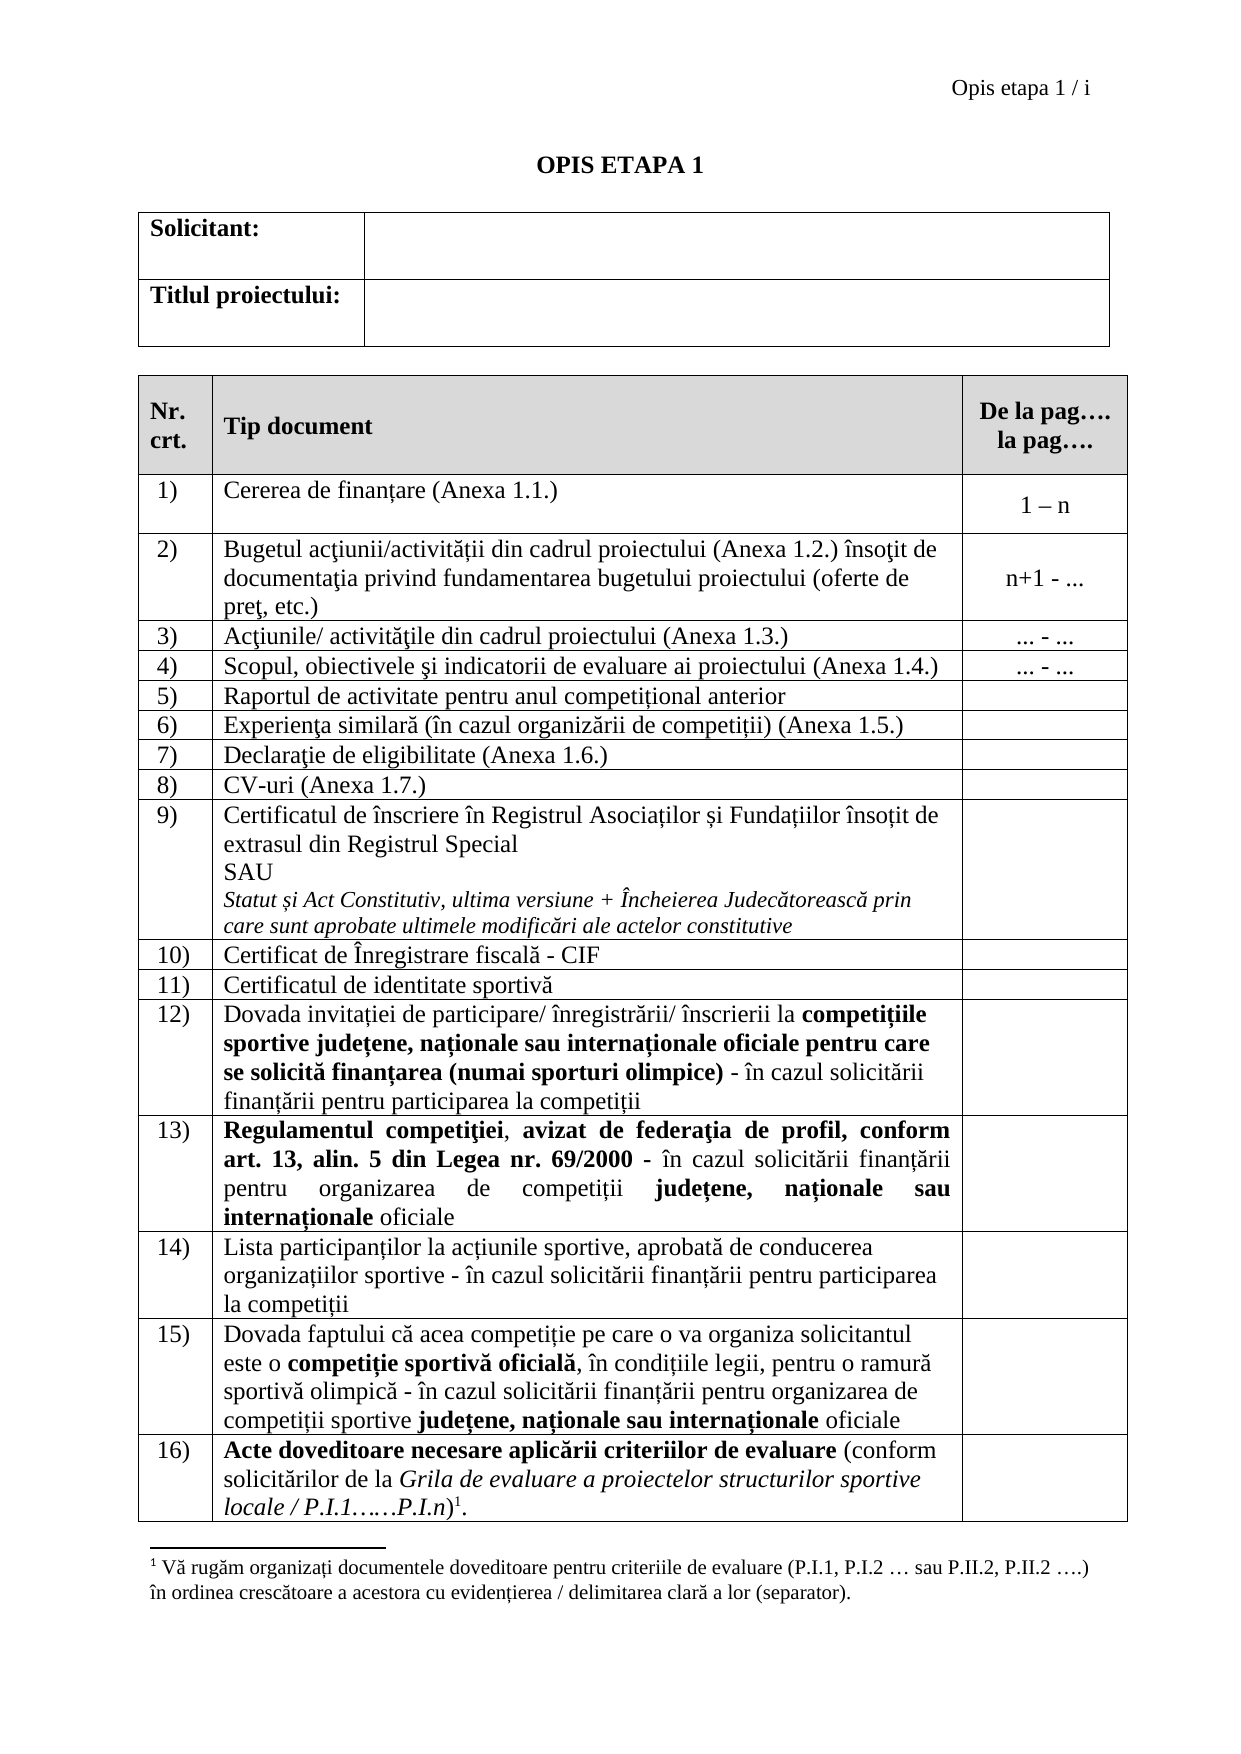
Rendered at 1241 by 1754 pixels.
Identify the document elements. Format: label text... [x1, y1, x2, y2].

table_cell Acţiunile/ activităţile din cadrul proiectului (Anexa 1.3.) [213, 621, 962, 650]
table_header Nr. crt. [139, 376, 212, 474]
table_header De la pag…. la pag…. [963, 376, 1127, 474]
table_cell Cererea de finanțare (Anexa 1.1.) [213, 475, 962, 533]
table_cell Certificatul de identitate sportivă [213, 970, 962, 998]
table_cell Dovada faptului că acea competiție pe care o va organiza solicitantul este o competiție sportivă oficială, în condițiile legii, pentru o ramură sportivă olimpică - în cazul solicitării finanțării pentru organizarea de competiții sportive județene, naționale sau internaționale oficiale [213, 1319, 962, 1434]
table_cell [963, 1116, 1127, 1231]
table_cell Dovada invitației de participare/ înregistrării/ înscrierii la competițiile sportive județene, naționale sau internaționale oficiale pentru care se solicită finanțarea (numai sporturi olimpice) - în cazul solicitării finanțării pentru participarea la competiții [213, 1000, 962, 1114]
table_cell [139, 1116, 212, 1231]
table_cell [139, 534, 212, 620]
table_cell [963, 1000, 1127, 1114]
table_cell Acte doveditoare necesare aplicării criteriilor de evaluare (conform solicitărilor de la Grila de evaluare a proiectelor structurilor sportive locale / P.I.1……P.I.n). [213, 1435, 962, 1521]
table_cell Bugetul acţiunii/activității din cadrul proiectului (Anexa 1.2.) însoţit de documentaţia privind fundamentarea bugetului proiectului (oferte de preţ, etc.) [213, 534, 962, 620]
table_cell [139, 970, 212, 998]
table_cell CV-uri (Anexa 1.7.) [213, 770, 962, 799]
table_cell [139, 651, 212, 680]
table_cell [139, 621, 212, 650]
table_cell [139, 770, 212, 799]
table_cell [963, 740, 1127, 769]
table_cell [963, 1319, 1127, 1434]
table_cell [139, 800, 212, 939]
table_cell Raportul de activitate pentru anul competițional anterior [213, 681, 962, 709]
table_cell Experienţa similară (în cazul organizării de competiții) (Anexa 1.5.) [213, 711, 962, 739]
table_cell Titlul proiectului: [139, 280, 364, 346]
table_cell [963, 940, 1127, 969]
table_header Tip document [213, 376, 962, 474]
table_cell Scopul, obiectivele şi indicatorii de evaluare ai proiectului (Anexa 1.4.) [213, 651, 962, 680]
table_cell [139, 740, 212, 769]
text OPIS ETAPA 1 [150, 150, 1090, 179]
table_cell [365, 280, 1109, 346]
table_cell [139, 711, 212, 739]
table_header [365, 213, 1109, 279]
table_header Solicitant: [139, 213, 364, 279]
table_cell [139, 1319, 212, 1434]
table_cell Certificat de Înregistrare fiscală - CIF [213, 940, 962, 969]
table_cell [963, 770, 1127, 799]
table_cell [139, 1000, 212, 1114]
table_cell n+1 - ... [963, 534, 1127, 620]
table_cell ... - ... [963, 651, 1127, 680]
table_cell [139, 940, 212, 969]
table_cell Regulamentul competiţiei, avizat de federaţia de profil, conform art. 13, alin. 5 din Legea nr. 69/2000 - în cazul solicitării finanțării pentru organizarea de competiții județene, naționale sau internaționale oficiale [213, 1116, 962, 1231]
table_cell [139, 1435, 212, 1521]
table_cell [139, 681, 212, 709]
table_cell [139, 475, 212, 533]
table_cell [963, 711, 1127, 739]
table_cell [139, 1232, 212, 1318]
table_cell [963, 681, 1127, 709]
table_cell Certificatul de înscriere în Registrul Asociaților și Fundațiilor însoțit de extrasul din Registrul Special SAU Statut și Act Constitutiv, ultima versiune + Încheierea Judecătorească prin care sunt aprobate ultimele modificări ale actelor constitutive [213, 800, 962, 939]
table_cell [963, 1435, 1127, 1521]
table_cell [963, 1232, 1127, 1318]
table_cell Declaraţie de eligibilitate (Anexa 1.6.) [213, 740, 962, 769]
table_cell Lista participanților la acțiunile sportive, aprobată de conducerea organizațiilor sportive - în cazul solicitării finanțării pentru participarea la competiții [213, 1232, 962, 1318]
table_cell [963, 800, 1127, 939]
table_cell ... - ... [963, 621, 1127, 650]
table_cell 1 – n [963, 475, 1127, 533]
table_cell [963, 970, 1127, 998]
